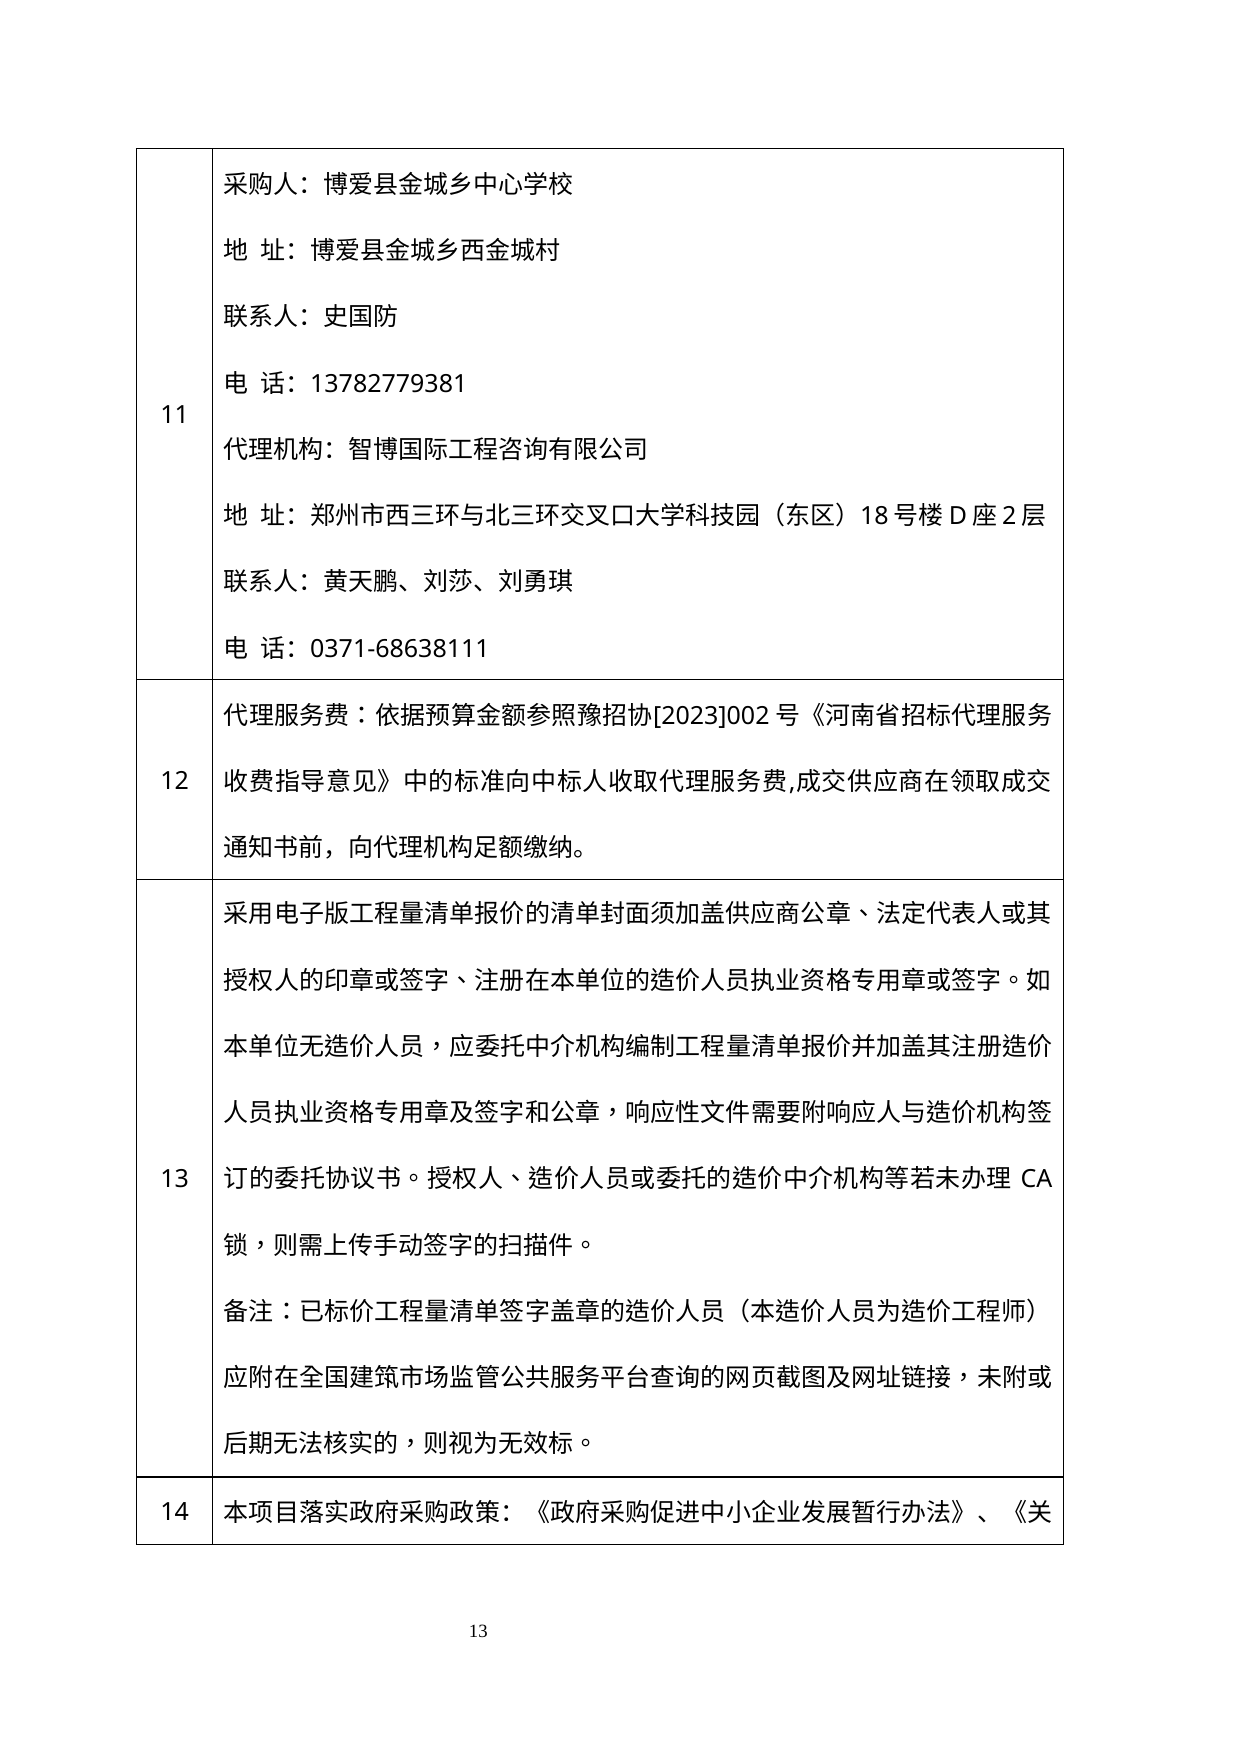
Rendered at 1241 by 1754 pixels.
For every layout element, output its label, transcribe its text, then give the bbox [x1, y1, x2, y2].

table_cell 11 [137, 149, 212, 679]
table_cell 13 [137, 880, 212, 1476]
table_cell 采购人：博爱县金城乡中心学校 地 址：博爱县金城乡西金城村 联系人：史国防 电 话：13782779381 代理机构：智博国际工程咨询有限公司 地 址：郑州市西三环与北三环交叉口大学科技园（东区）18号楼D座2层 联系人：黄天鹏、刘莎、刘勇琪 电 话：0371-68638111 [213, 149, 1063, 679]
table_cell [213, 1478, 1063, 1544]
table_cell 12 [137, 680, 212, 879]
table_cell 14 [137, 1478, 212, 1544]
table_cell 采用电子版工程量清单报价的清单封面须加盖供应商公章、法定代表人或其授权人的印章或签字、注册在本单位的造价人员执业资格专用章或签字。如本单位无造价人员，应委托中介机构编制工程量清单报价并加盖其注册造价人员执业资格专用章及签字和公章，响应性文件需要附响应人与造价机构签订的委托协议书。授权人、造价人员或委托的造价中介机构等若未办理 CA 锁，则需上传手动签字的扫描件。 备注：已标价工程量清单签字盖章的造价人员（本造价人员为造价工程师）应附在全国建筑市场监管公共服务平台查询的网页截图及网址链接，未附或后期无法核实的，则视为无效标。 [213, 880, 1063, 1476]
table_cell 代理服务费：依据预算金额参照豫招协[2023]002号《河南省招标代理服务收费指导意见》中的标准向中标人收取代理服务费,成交供应商在领取成交通知书前，向代理机构足额缴纳。 [213, 680, 1063, 879]
